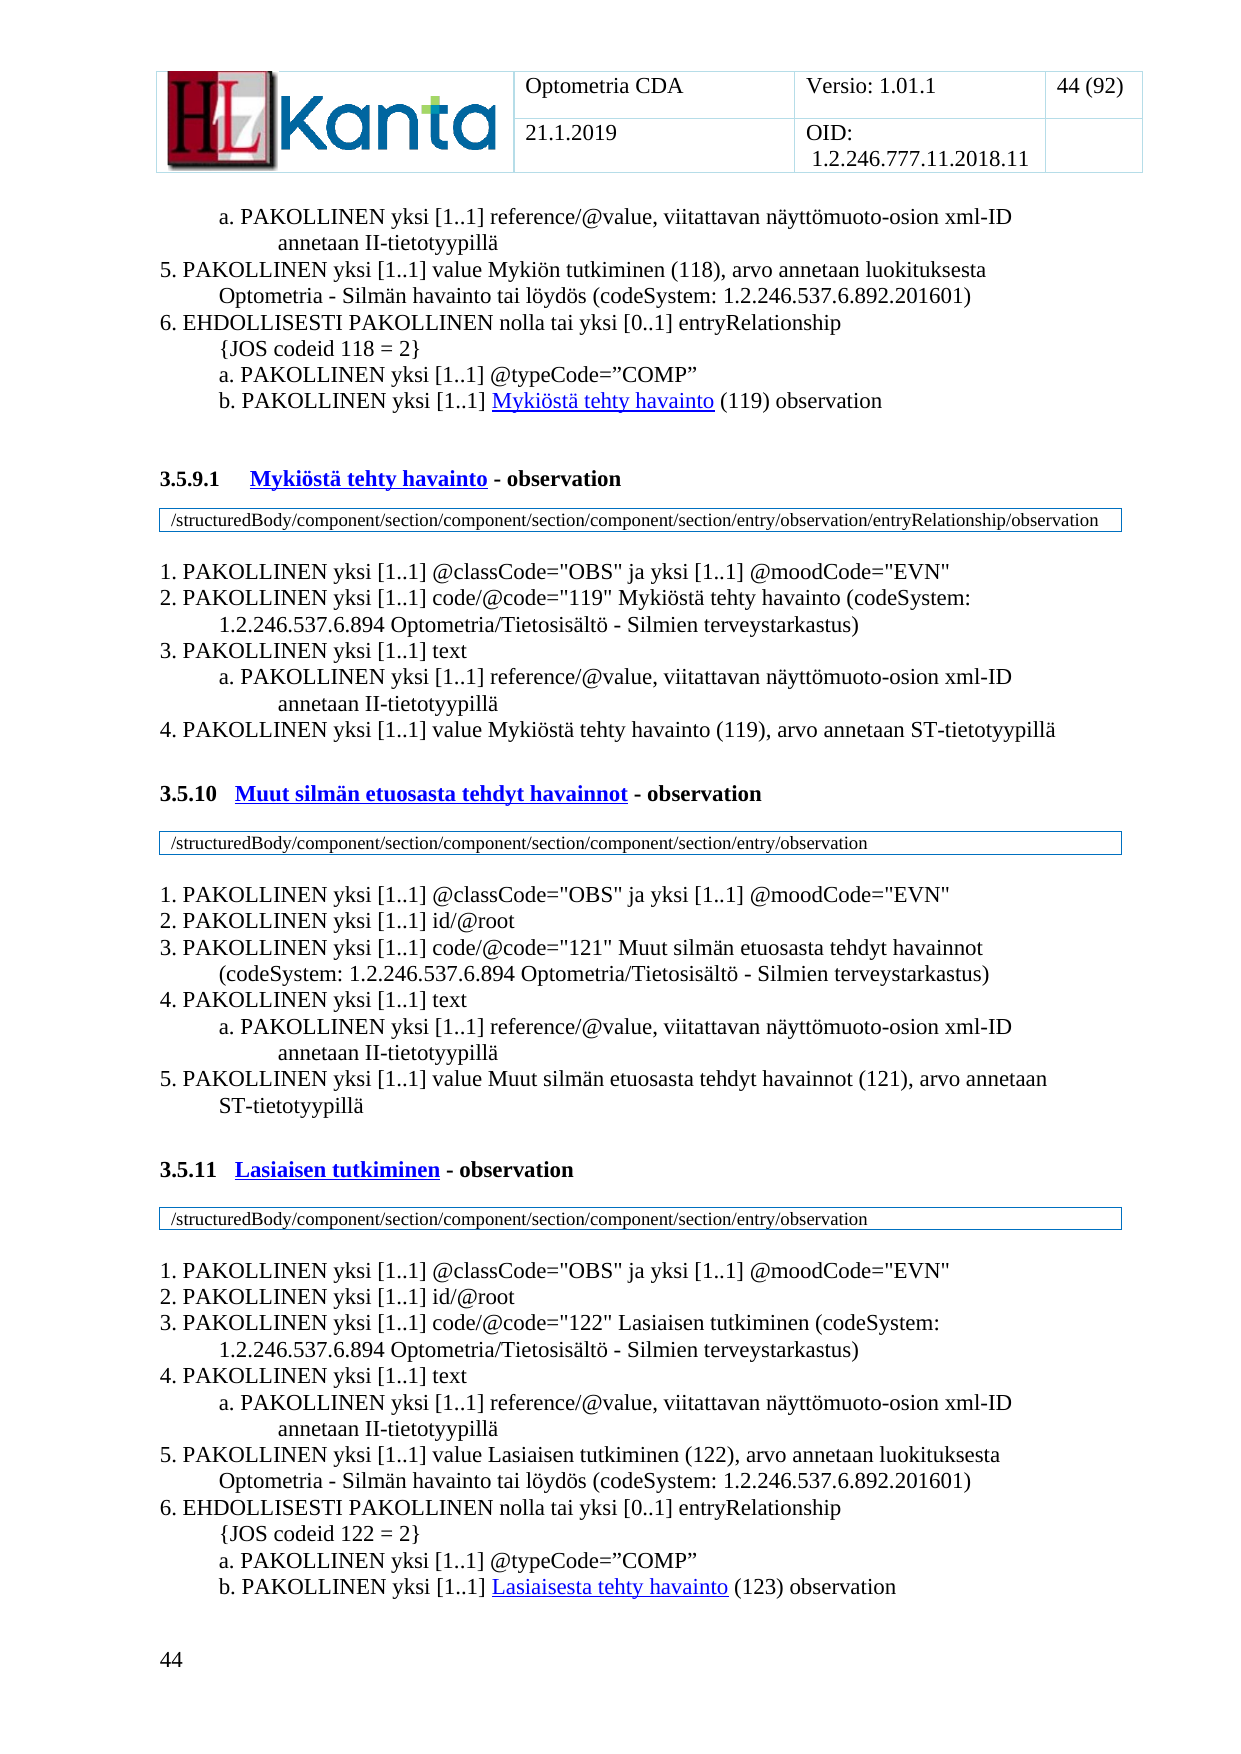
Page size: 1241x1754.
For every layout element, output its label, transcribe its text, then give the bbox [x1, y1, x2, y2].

text 3. PAKOLLINEN yksi [1..1] text [159, 637, 1081, 663]
text b. PAKOLLINEN yksi [1..1] Mykiöstä tehty havainto (119) observation [218, 388, 1081, 414]
text {JOS codeid 122 = 2} [218, 1520, 1081, 1547]
text a. PAKOLLINEN yksi [1..1] reference/@value, viitattavan näyttömuoto-osion xml-ID annetaan II-tietotyypillä [218, 203, 1081, 256]
text 5. PAKOLLINEN yksi [1..1] value Mykiön tutkiminen (118), arvo annetaan luokituksesta Optometria - Silmän havainto tai löydös (codeSystem: 1.2.246.537.6.892.201601) [159, 256, 1081, 308]
picture [281, 96, 496, 150]
text 5. PAKOLLINEN yksi [1..1] value Muut silmän etuosasta tehdyt havainnot (121), arvo annetaan ST-tietotyypillä [159, 1066, 1081, 1118]
text 2. PAKOLLINEN yksi [1..1] id/@root [159, 907, 1081, 934]
subtitle Lasiaisen tutkiminen - observation [159, 1156, 1081, 1182]
text 2. PAKOLLINEN yksi [1..1] code/@code="119" Mykiöstä tehty havainto (codeSystem: 1.2.246.537.6.894 Optometria/Tietosisältö - Silmien terveystarkastus) [159, 584, 1081, 637]
text 3. PAKOLLINEN yksi [1..1] code/@code="121" Muut silmän etuosasta tehdyt havainnot (codeSystem: 1.2.246.537.6.894 Optometria/Tietosisältö - Silmien terveystarkastus) [159, 934, 1081, 986]
table_header /structuredBody/component/section/component/section/component/section/entry/observation/entryRelationship/observation [160, 509, 1121, 531]
subtitle Muut silmän etuosasta tehdyt havainnot - observation [159, 780, 1081, 806]
text a. PAKOLLINEN yksi [1..1] @typeCode=”COMP” [218, 1547, 1081, 1573]
text 1. PAKOLLINEN yksi [1..1] @classCode="OBS" ja yksi [1..1] @moodCode="EVN" [159, 1257, 1081, 1283]
table_header /structuredBody/component/section/component/section/component/section/entry/observation [160, 832, 1121, 854]
text 5. PAKOLLINEN yksi [1..1] value Lasiaisen tutkiminen (122), arvo annetaan luokituksesta Optometria - Silmän havainto tai löydös (codeSystem: 1.2.246.537.6.892.201601) [159, 1441, 1081, 1494]
text a. PAKOLLINEN yksi [1..1] reference/@value, viitattavan näyttömuoto-osion xml-ID annetaan II-tietotyypillä [218, 1013, 1081, 1066]
text 4. PAKOLLINEN yksi [1..1] text [159, 986, 1081, 1013]
text 1. PAKOLLINEN yksi [1..1] @classCode="OBS" ja yksi [1..1] @moodCode="EVN" [159, 881, 1081, 907]
subtitle Mykiöstä tehty havainto - observation [159, 465, 1081, 492]
text 4. PAKOLLINEN yksi [1..1] text [159, 1362, 1081, 1388]
text 1. PAKOLLINEN yksi [1..1] @classCode="OBS" ja yksi [1..1] @moodCode="EVN" [159, 558, 1081, 584]
text 3. PAKOLLINEN yksi [1..1] code/@code="122" Lasiaisen tutkiminen (codeSystem: 1.2.246.537.6.894 Optometria/Tietosisältö - Silmien terveystarkastus) [159, 1309, 1081, 1362]
text 6. EHDOLLISESTI PAKOLLINEN nolla tai yksi [0..1] entryRelationship [159, 1494, 1081, 1520]
text {JOS codeid 118 = 2} [218, 335, 1081, 361]
text b. PAKOLLINEN yksi [1..1] Lasiaisesta tehty havainto (123) observation [218, 1573, 1081, 1599]
picture [167, 71, 279, 171]
text a. PAKOLLINEN yksi [1..1] reference/@value, viitattavan näyttömuoto-osion xml-ID annetaan II-tietotyypillä [218, 1388, 1081, 1441]
text 4. PAKOLLINEN yksi [1..1] value Mykiöstä tehty havainto (119), arvo annetaan ST-tietotyypillä [159, 716, 1081, 742]
text a. PAKOLLINEN yksi [1..1] reference/@value, viitattavan näyttömuoto-osion xml-ID annetaan II-tietotyypillä [218, 663, 1081, 716]
table_header /structuredBody/component/section/component/section/component/section/entry/observation [160, 1208, 1121, 1229]
text 6. EHDOLLISESTI PAKOLLINEN nolla tai yksi [0..1] entryRelationship [159, 308, 1081, 335]
text 2. PAKOLLINEN yksi [1..1] id/@root [159, 1283, 1081, 1309]
text a. PAKOLLINEN yksi [1..1] @typeCode=”COMP” [218, 361, 1081, 388]
